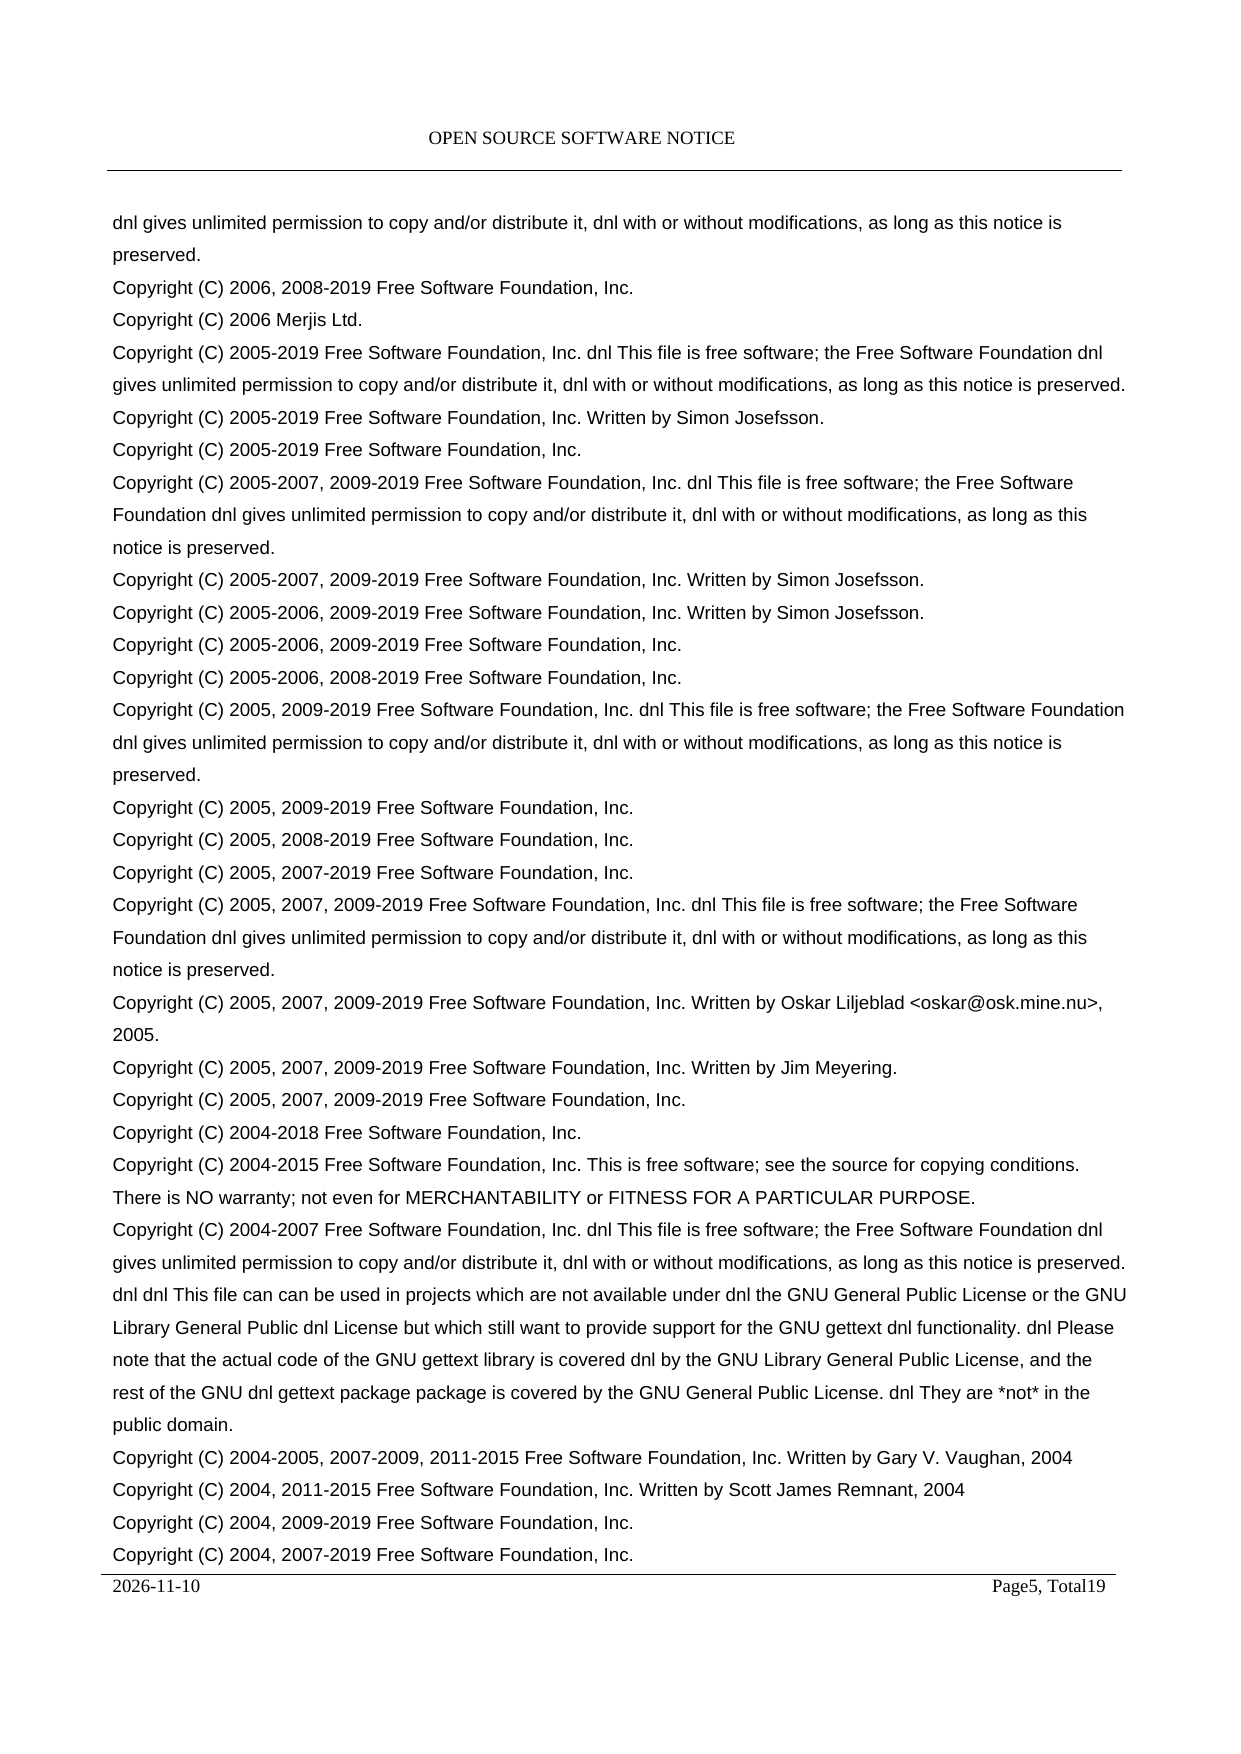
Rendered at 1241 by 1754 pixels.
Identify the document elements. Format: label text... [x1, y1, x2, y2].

text Copyright (C) 2005-2006, 2009-2019 Free Software Foundation, Inc. Written by Simon Josefsson. [112, 596, 1128, 629]
text Copyright (C) 2004-2007 Free Software Foundation, Inc. dnl This file is free software; the Free Software Foundation dnl gives unlimited permission to copy and/or distribute it, dnl with or without modifications, as long as this notice is preserved. dnl dnl This file can can be used in projects which are not available under dnl the GNU General Public License or the GNU Library General Public dnl License but which still want to provide support for the GNU gettext dnl functionality. dnl Please note that the actual code of the GNU gettext library is covered dnl by the GNU Library General Public License, and the rest of the GNU dnl gettext package package is covered by the GNU General Public License. dnl They are *not* in the public domain. [112, 1214, 1128, 1441]
text Copyright (C) 2005, 2007, 2009-2019 Free Software Foundation, Inc. Written by Oskar Liljeblad <oskar@osk.mine.nu>, 2005. [112, 986, 1128, 1051]
text Copyright (C) 2004, 2007-2019 Free Software Foundation, Inc. [112, 1539, 1128, 1571]
text Copyright (C) 2004-2005, 2007-2009, 2011-2015 Free Software Foundation, Inc. Written by Gary V. Vaughan, 2004 [112, 1441, 1128, 1474]
text Copyright (C) 2005-2019 Free Software Foundation, Inc. [112, 434, 1128, 466]
text Copyright (C) 2004-2018 Free Software Foundation, Inc. [112, 1116, 1128, 1149]
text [112, 206, 1128, 271]
text Copyright (C) 2005, 2007, 2009-2019 Free Software Foundation, Inc. dnl This file is free software; the Free Software Foundation dnl gives unlimited permission to copy and/or distribute it, dnl with or without modifications, as long as this notice is preserved. [112, 889, 1128, 986]
text Copyright (C) 2005, 2009-2019 Free Software Foundation, Inc. [112, 791, 1128, 824]
text Copyright (C) 2004, 2011-2015 Free Software Foundation, Inc. Written by Scott James Remnant, 2004 [112, 1474, 1128, 1506]
text Copyright (C) 2005, 2007-2019 Free Software Foundation, Inc. [112, 856, 1128, 889]
text Copyright (C) 2005, 2008-2019 Free Software Foundation, Inc. [112, 824, 1128, 856]
text Copyright (C) 2005-2007, 2009-2019 Free Software Foundation, Inc. Written by Simon Josefsson. [112, 564, 1128, 596]
text Copyright (C) 2006 Merjis Ltd. [112, 304, 1128, 336]
text Copyright (C) 2005, 2007, 2009-2019 Free Software Foundation, Inc. [112, 1084, 1128, 1116]
text Copyright (C) 2005-2006, 2008-2019 Free Software Foundation, Inc. [112, 661, 1128, 694]
text Copyright (C) 2004-2015 Free Software Foundation, Inc. This is free software; see the source for copying conditions. There is NO warranty; not even for MERCHANTABILITY or FITNESS FOR A PARTICULAR PURPOSE. [112, 1149, 1128, 1214]
text Copyright (C) 2005-2019 Free Software Foundation, Inc. Written by Simon Josefsson. [112, 401, 1128, 434]
text Copyright (C) 2005, 2007, 2009-2019 Free Software Foundation, Inc. Written by Jim Meyering. [112, 1051, 1128, 1084]
text Copyright (C) 2006, 2008-2019 Free Software Foundation, Inc. [112, 271, 1128, 304]
text Copyright (C) 2005-2007, 2009-2019 Free Software Foundation, Inc. dnl This file is free software; the Free Software Foundation dnl gives unlimited permission to copy and/or distribute it, dnl with or without modifications, as long as this notice is preserved. [112, 466, 1128, 564]
text Copyright (C) 2005-2006, 2009-2019 Free Software Foundation, Inc. [112, 629, 1128, 661]
text Copyright (C) 2005, 2009-2019 Free Software Foundation, Inc. dnl This file is free software; the Free Software Foundation dnl gives unlimited permission to copy and/or distribute it, dnl with or without modifications, as long as this notice is preserved. [112, 694, 1128, 791]
text Copyright (C) 2004, 2009-2019 Free Software Foundation, Inc. [112, 1506, 1128, 1539]
text Copyright (C) 2005-2019 Free Software Foundation, Inc. dnl This file is free software; the Free Software Foundation dnl gives unlimited permission to copy and/or distribute it, dnl with or without modifications, as long as this notice is preserved. [112, 336, 1128, 401]
